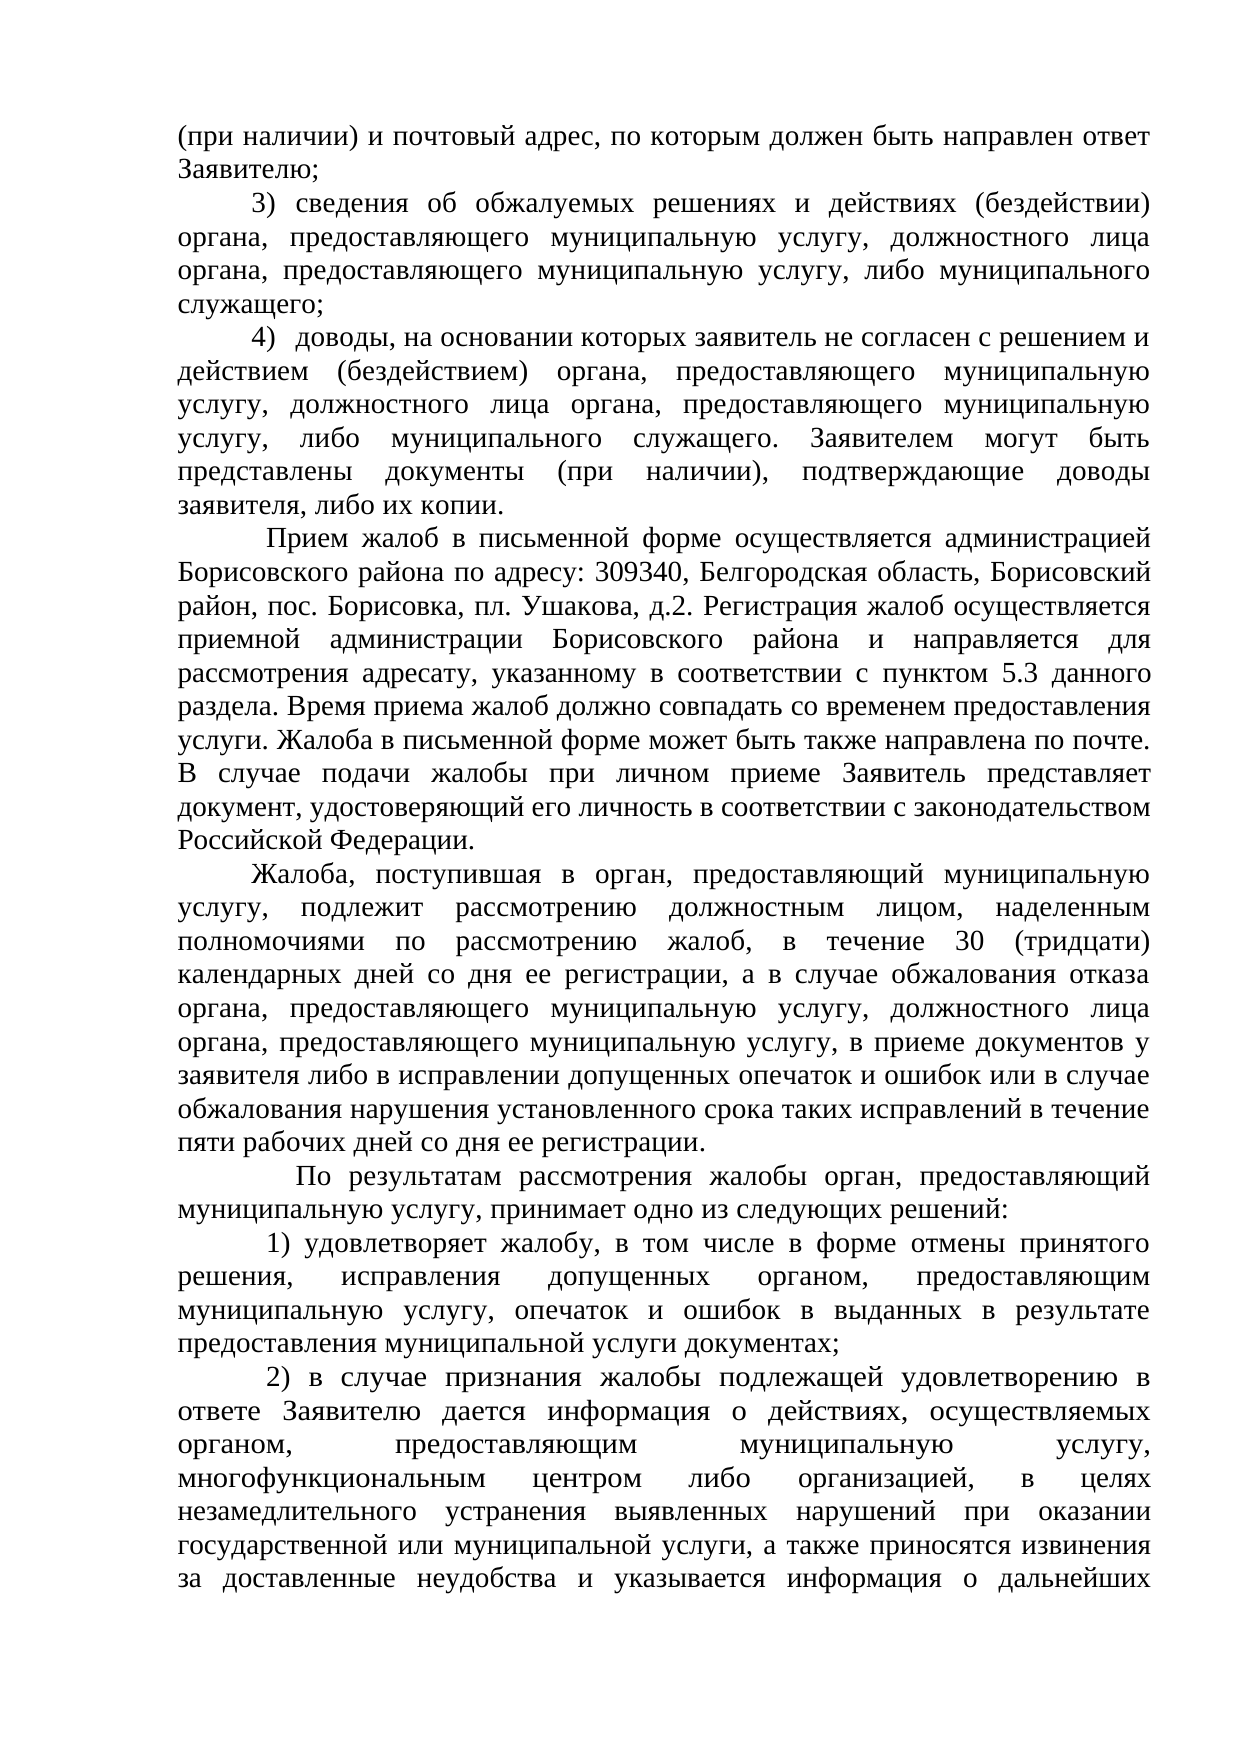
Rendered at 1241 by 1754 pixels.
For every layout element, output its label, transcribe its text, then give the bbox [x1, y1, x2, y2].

list Прием жалоб в письменной форме осуществляется администрацией Борисовского района по адресу: 309340, Белгородская область, Борисовский район, пос. Борисовка, пл. Ушакова, д.2. Регистрация жалоб осуществляется приемной администрации Борисовского района и направляется для рассмотрения адресату, указанному в соответствии с пунктом 5.3 данного раздела. Время приема жалоб должно совпадать со временем предоставления услуги. Жалоба в письменной форме может быть также направлена по почте. В случае подачи жалобы при личном приеме Заявитель представляет документ, удостоверяющий его личность в соответствии с законодательством Российской Федерации. [177, 521, 1152, 856]
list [177, 118, 1152, 185]
list доводы, на основании которых заявитель не согласен с решением и действием (бездействием) органа, предоставляющего муниципальную услугу, должностного лица органа, предоставляющего муниципальную услугу, либо муниципального служащего. Заявителем могут быть представлены документы (при наличии), подтверждающие доводы заявителя, либо их копии. [177, 319, 1152, 521]
list Жалоба, поступившая в орган, предоставляющий муниципальную услугу, подлежит рассмотрению должностным лицом, наделенным полномочиями по рассмотрению жалоб, в течение 30 (тридцати) календарных дней со дня ее регистрации, а в случае обжалования отказа органа, предоставляющего муниципальную услугу, должностного лица органа, предоставляющего муниципальную услугу, в приеме документов у заявителя либо в исправлении допущенных опечаток и ошибок или в случае обжалования нарушения установленного срока таких исправлений в течение пяти рабочих дней со дня ее регистрации. [177, 856, 1152, 1158]
list По результатам рассмотрения жалобы орган, предоставляющий муниципальную услугу, принимает одно из следующих решений: [177, 1158, 1152, 1225]
text 1) удовлетворяет жалобу, в том числе в форме отмены принятого решения, исправления допущенных органом, предоставляющим муниципальную услугу, опечаток и ошибок в выданных в результате предоставления муниципальной услуги документах; [177, 1225, 1152, 1359]
list сведения об обжалуемых решениях и действиях (бездействии) органа, предоставляющего муниципальную услугу, должностного лица органа, предоставляющего муниципальную услугу, либо муниципального служащего; [177, 185, 1152, 319]
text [177, 1359, 1152, 1594]
